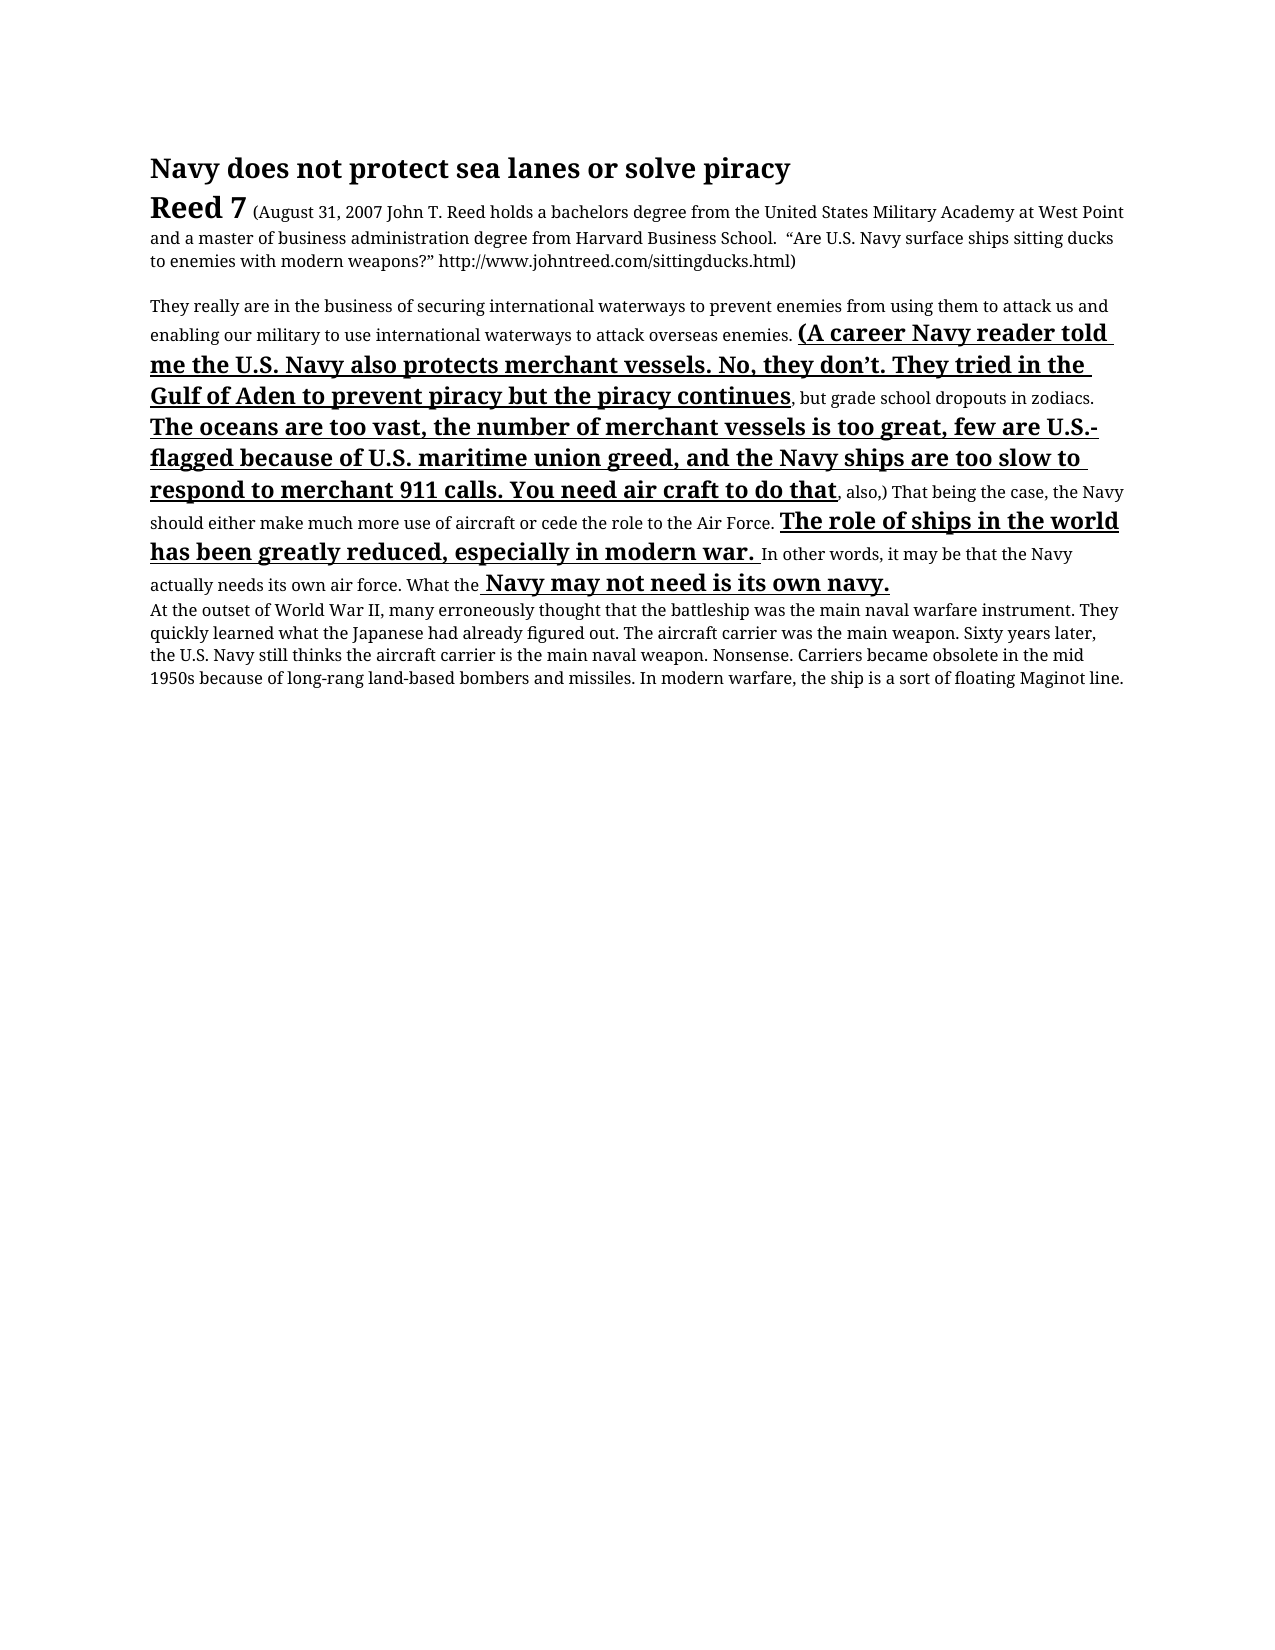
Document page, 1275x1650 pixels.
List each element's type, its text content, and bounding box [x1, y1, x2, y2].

subtitle Navy does not protect sea lanes or solve piracy [150, 150, 1125, 187]
text Reed 7 (August 31, 2007 John T. Reed holds a bachelors degree from the United States Military Academy at West Point and a master of business administration degree from Harvard Business School. “Are U.S. Navy surface ships sitting ducks to enemies with modern weapons?” http://www.johntreed.com/sittingducks.html) [150, 187, 1125, 272]
text They really are in the business of securing international waterways to prevent enemies from using them to attack us and enabling our military to use international waterways to attack overseas enemies. (A career Navy reader told me the U.S. Navy also protects merchant vessels. No, they don’t. They tried in the Gulf of Aden to prevent piracy but the piracy continues, but grade school dropouts in zodiacs. The oceans are too vast, the number of merchant vessels is too great, few are U.S.-flagged because of U.S. maritime union greed, and the Navy ships are too slow to respond to merchant 911 calls. You need air craft to do that, also,) That being the case, the Navy should either make much more use of aircraft or cede the role to the Air Force. The role of ships in the world has been greatly reduced, especially in modern war. In other words, it may be that the Navy actually needs its own air force. What the Navy may not need is its own navy. [150, 295, 1125, 599]
text At the outset of World War II, many erroneously thought that the battleship was the main naval warfare instrument. They quickly learned what the Japanese had already figured out. The aircraft carrier was the main weapon. Sixty years later, the U.S. Navy still thinks the aircraft carrier is the main naval weapon. Nonsense. Carriers became obsolete in the mid 1950s because of long-rang land-based bombers and missiles. In modern warfare, the ship is a sort of floating Maginot line. [150, 599, 1125, 689]
